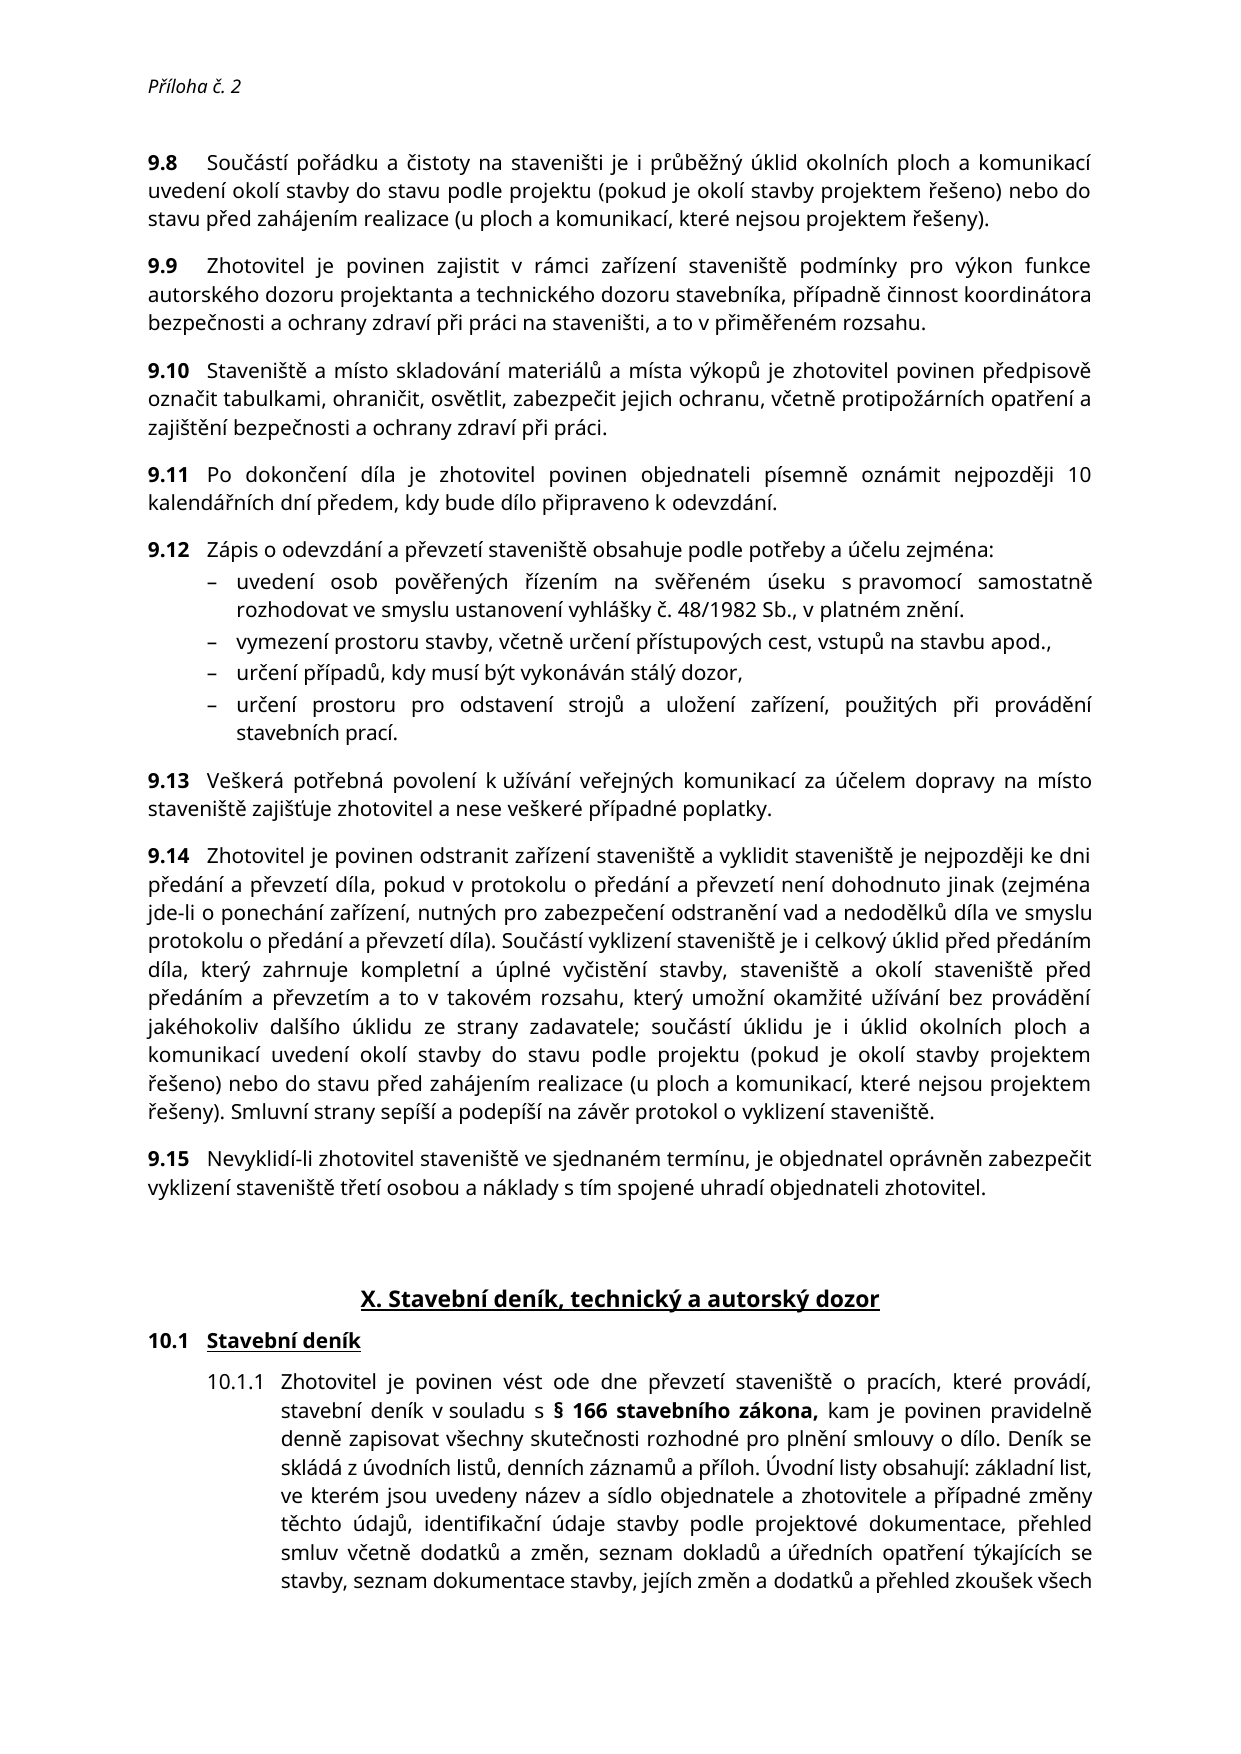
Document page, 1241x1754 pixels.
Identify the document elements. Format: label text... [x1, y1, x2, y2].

list Veškerá potřebná povolení k užívání veřejných komunikací za účelem dopravy na místo staveniště zajišťuje zhotovitel a nese veškeré případné poplatky. [148, 766, 1093, 823]
list určení případů, kdy musí být vykonáván stálý dozor, [207, 658, 1093, 687]
list Součástí pořádku a čistoty na staveništi je i průběžný úklid okolních ploch a komunikací uvedení okolí stavby do stavu podle projektu (pokud je okolí stavby projektem řešeno) nebo do stavu před zahájením realizace (u ploch a komunikací, které nejsou projektem řešeny). [148, 148, 1093, 233]
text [207, 1367, 1093, 1595]
list Zhotovitel je povinen odstranit zařízení staveniště a vyklidit staveniště je nejpozději ke dni předání a převzetí díla, pokud v protokolu o předání a převzetí není dohodnuto jinak (zejména jde-li o ponechání zařízení, nutných pro zabezpečení odstranění vad a nedodělků díla ve smyslu protokolu o předání a převzetí díla). Součástí vyklizení staveniště je i celkový úklid před předáním díla, který zahrnuje kompletní a úplné vyčistění stavby, staveniště a okolí staveniště před předáním a převzetím a to v takovém rozsahu, který umožní okamžité užívání bez provádění jakéhokoliv dalšího úklidu ze strany zadavatele; součástí úklidu je i úklid okolních ploch a komunikací uvedení okolí stavby do stavu podle projektu (pokud je okolí stavby projektem řešeno) nebo do stavu před zahájením realizace (u ploch a komunikací, které nejsou projektem řešeny). Smluvní strany sepíší a podepíší na závěr protokol o vyklizení staveniště. [148, 841, 1093, 1126]
list Zápis o odevzdání a převzetí staveniště obsahuje podle potřeby a účelu zejména: [148, 535, 1093, 564]
list Staveniště a místo skladování materiálů a místa výkopů je zhotovitel povinen předpisově označit tabulkami, ohraničit, osvětlit, zabezpečit jejich ochranu, včetně protipožárních opatření a zajištění bezpečnosti a ochrany zdraví při práci. [148, 356, 1093, 441]
list uvedení osob pověřených řízením na svěřeném úseku s pravomocí samostatně rozhodovat ve smyslu ustanovení vyhlášky č. 48/1982 Sb., v platném znění. [207, 567, 1093, 624]
list Nevyklidí-li zhotovitel staveniště ve sjednaném termínu, je objednatel oprávněn zabezpečit vyklizení staveniště třetí osobou a náklady s tím spojené uhradí objednateli zhotovitel. [148, 1144, 1093, 1201]
list vymezení prostoru stavby, včetně určení přístupových cest, vstupů na stavbu apod., [207, 627, 1093, 655]
list Stavební deník [148, 1326, 1093, 1355]
text X. Stavební deník, technický a autorský dozor [148, 1283, 1093, 1314]
list Po dokončení díla je zhotovitel povinen objednateli písemně oznámit nejpozději 10 kalendářních dní předem, kdy bude dílo připraveno k odevzdání. [148, 460, 1093, 517]
list určení prostoru pro odstavení strojů a uložení zařízení, použitých při provádění stavebních prací. [207, 690, 1093, 747]
list Zhotovitel je povinen zajistit v rámci zařízení staveniště podmínky pro výkon funkce autorského dozoru projektanta a technického dozoru stavebníka, případně činnost koordinátora bezpečnosti a ochrany zdraví při práci na staveništi, a to v přiměřeném rozsahu. [148, 252, 1093, 337]
